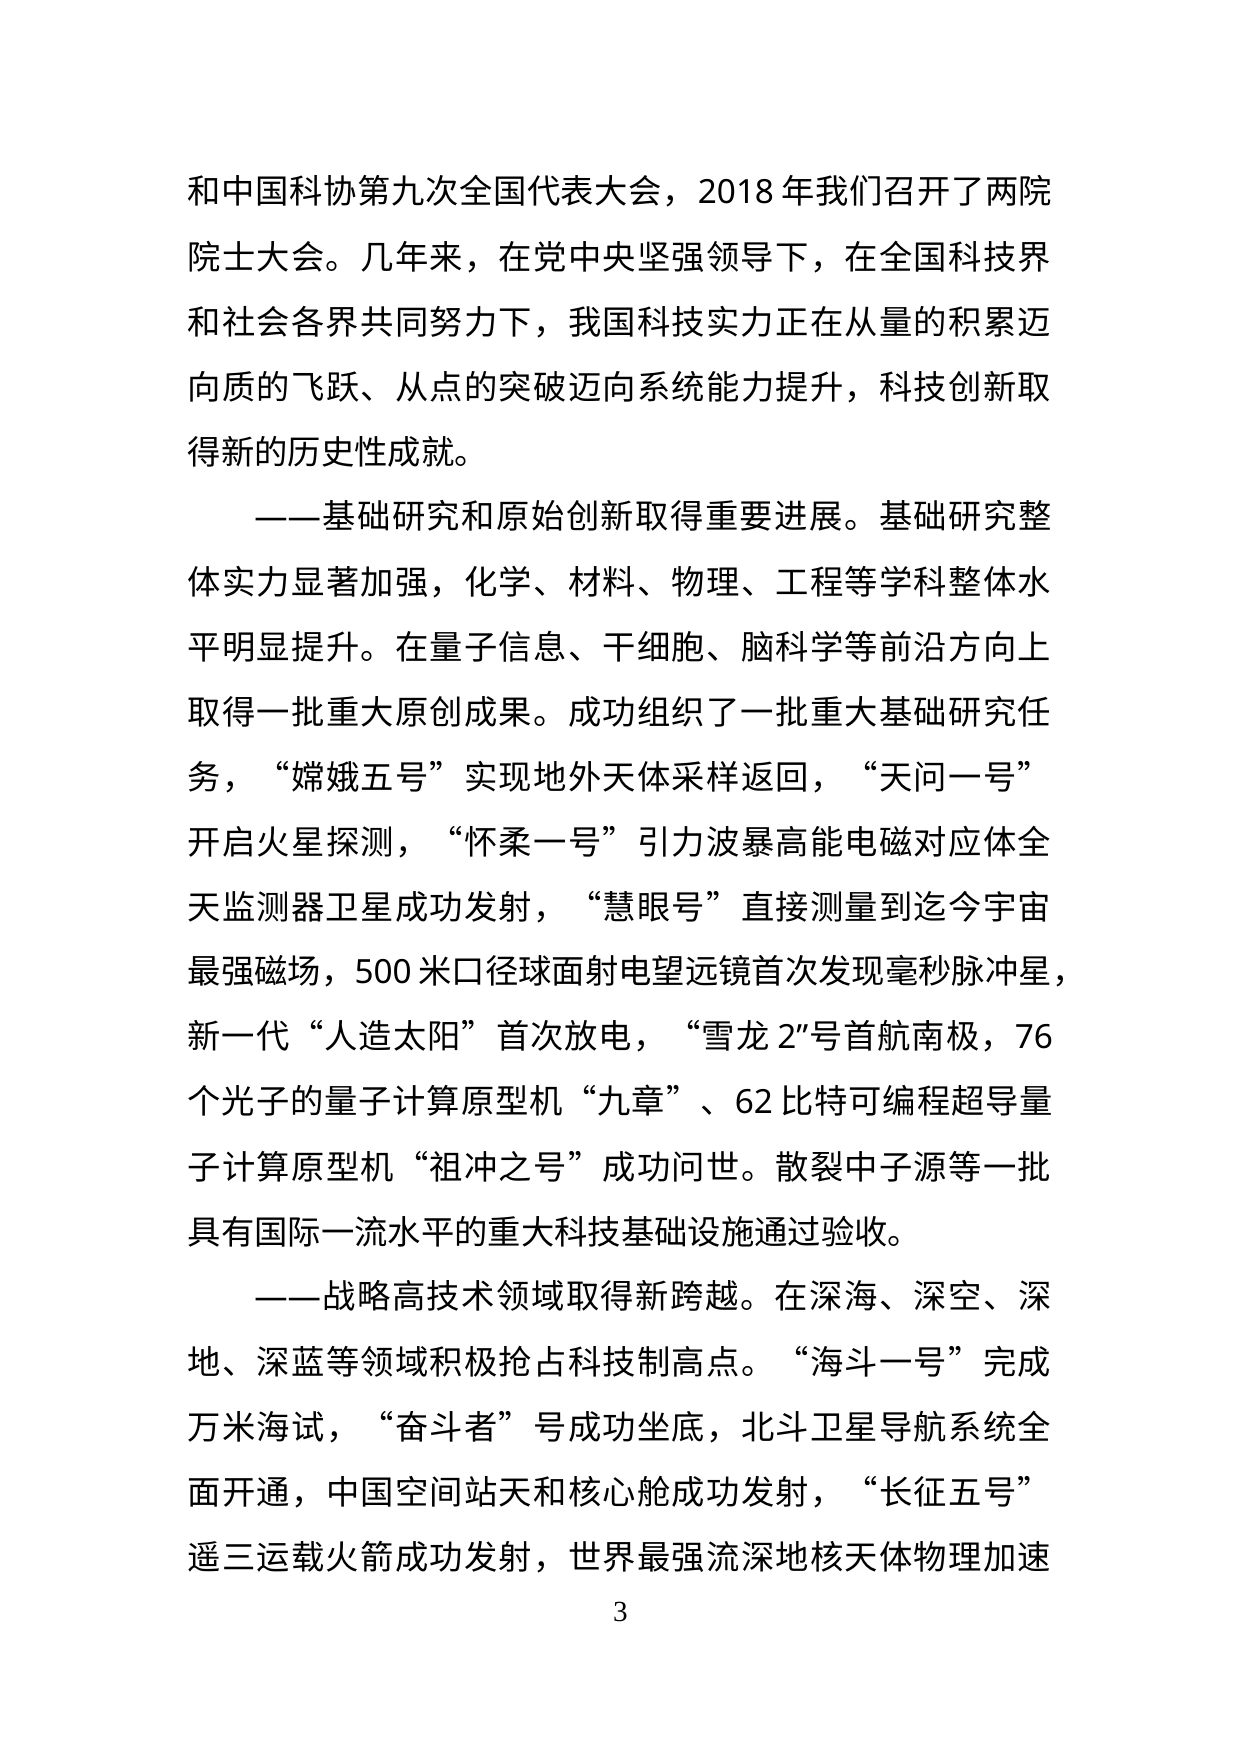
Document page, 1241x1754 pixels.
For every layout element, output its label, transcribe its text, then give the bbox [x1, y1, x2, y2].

text ——基础研究和原始创新取得重要进展。基础研究整体实力显著加强，化学、材料、物理、工程等学科整体水平明显提升。在量子信息、干细胞、脑科学等前沿方向上取得一批重大原创成果。成功组织了一批重大基础研究任务，“嫦娥五号”实现地外天体采样返回，“天问一号”开启火星探测，“怀柔一号”引力波暴高能电磁对应体全天监测器卫星成功发射，“慧眼号”直接测量到迄今宇宙最强磁场，500米口径球面射电望远镜首次发现毫秒脉冲星，新一代“人造太阳”首次放电，“雪龙2”号首航南极，76个光子的量子计算原型机“九章”、62比特可编程超导量子计算原型机“祖冲之号”成功问世。散裂中子源等一批具有国际一流水平的重大科技基础设施通过验收。 [187, 482, 1053, 1262]
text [187, 1262, 1053, 1587]
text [187, 157, 1053, 482]
